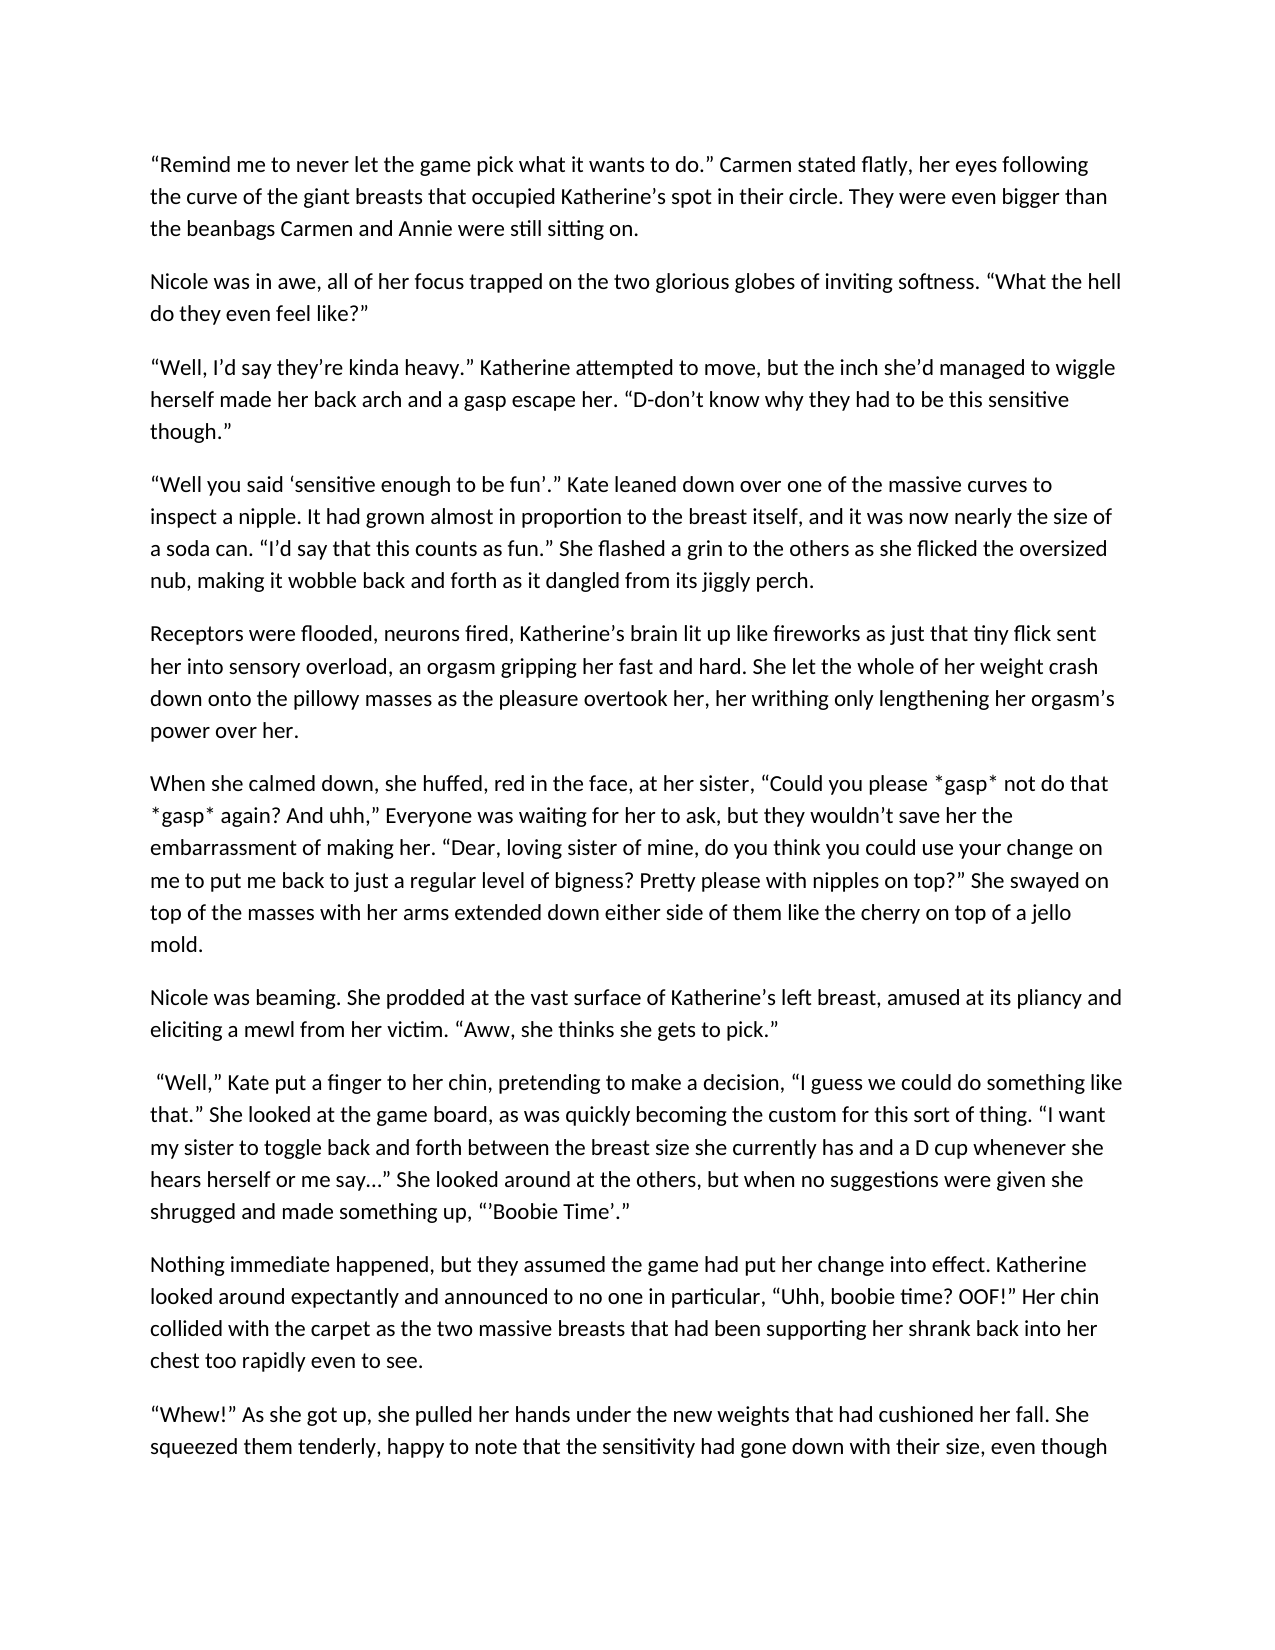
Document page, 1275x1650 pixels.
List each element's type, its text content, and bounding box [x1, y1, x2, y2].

text “Well, I’d say they’re kinda heavy.” Katherine attempted to move, but the inch she’d managed to wiggle herself made her back arch and a gasp escape her. “D-don’t know why they had to be this sensitive though.” [150, 353, 1125, 445]
text “Well you said ‘sensitive enough to be fun’.” Kate leaned down over one of the massive curves to inspect a nipple. It had grown almost in proportion to the breast itself, and it was now nearly the size of a soda can. “I’d say that this counts as fun.” She flashed a grin to the others as she flicked the oversized nub, making it wobble back and forth as it dangled from its jiggly perch. [150, 470, 1125, 594]
text Nicole was in awe, all of her focus trapped on the two glorious globes of inviting softness. “What the hell do they even feel like?” [150, 267, 1125, 328]
text Nothing immediate happened, but they assumed the game had put her change into effect. Katherine looked around expectantly and announced to no one in particular, “Uhh, boobie time? OOF!” Her chin collided with the carpet as the two massive breasts that had been supporting her shrank back into her chest too rapidly even to see. [150, 1250, 1125, 1375]
text When she calmed down, she huffed, red in the face, at her sister, “Could you please *gasp* not do that *gasp* again? And uhh,” Everyone was waiting for her to ask, but they wouldn’t save her the embarrassment of making her. “Dear, loving sister of mine, do you think you could use your change on me to put me back to just a regular level of bigness? Pretty please with nipples on top?” She swayed on top of the masses with her arms extended down either side of them like the cherry on top of a jello mold. [150, 769, 1125, 958]
text “Remind me to never let the game pick what it wants to do.” Carmen stated flatly, her eyes following the curve of the giant breasts that occupied Katherine’s spot in their circle. They were even bigger than the beanbags Carmen and Annie were still sitting on. [150, 150, 1125, 242]
text “Well,” Kate put a finger to her chin, pretending to make a decision, “I guess we could do something like that.” She looked at the game board, as was quickly becoming the custom for this sort of thing. “I want my sister to toggle back and forth between the breast size she currently has and a D cup whenever she hears herself or me say…” She looked around at the others, but when no suggestions were given she shrugged and made something up, “’Boobie Time’.” [150, 1068, 1125, 1225]
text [150, 1400, 1125, 1460]
text Nicole was beaming. She prodded at the vast surface of Katherine’s left breast, amused at its pliancy and eliciting a mewl from her victim. “Aww, she thinks she gets to pick.” [150, 983, 1125, 1043]
text Receptors were flooded, neurons fired, Katherine’s brain lit up like fireworks as just that tiny flick sent her into sensory overload, an orgasm gripping her fast and hard. She let the whole of her weight crash down onto the pillowy masses as the pleasure overtook her, her writhing only lengthening her orgasm’s power over her. [150, 619, 1125, 744]
